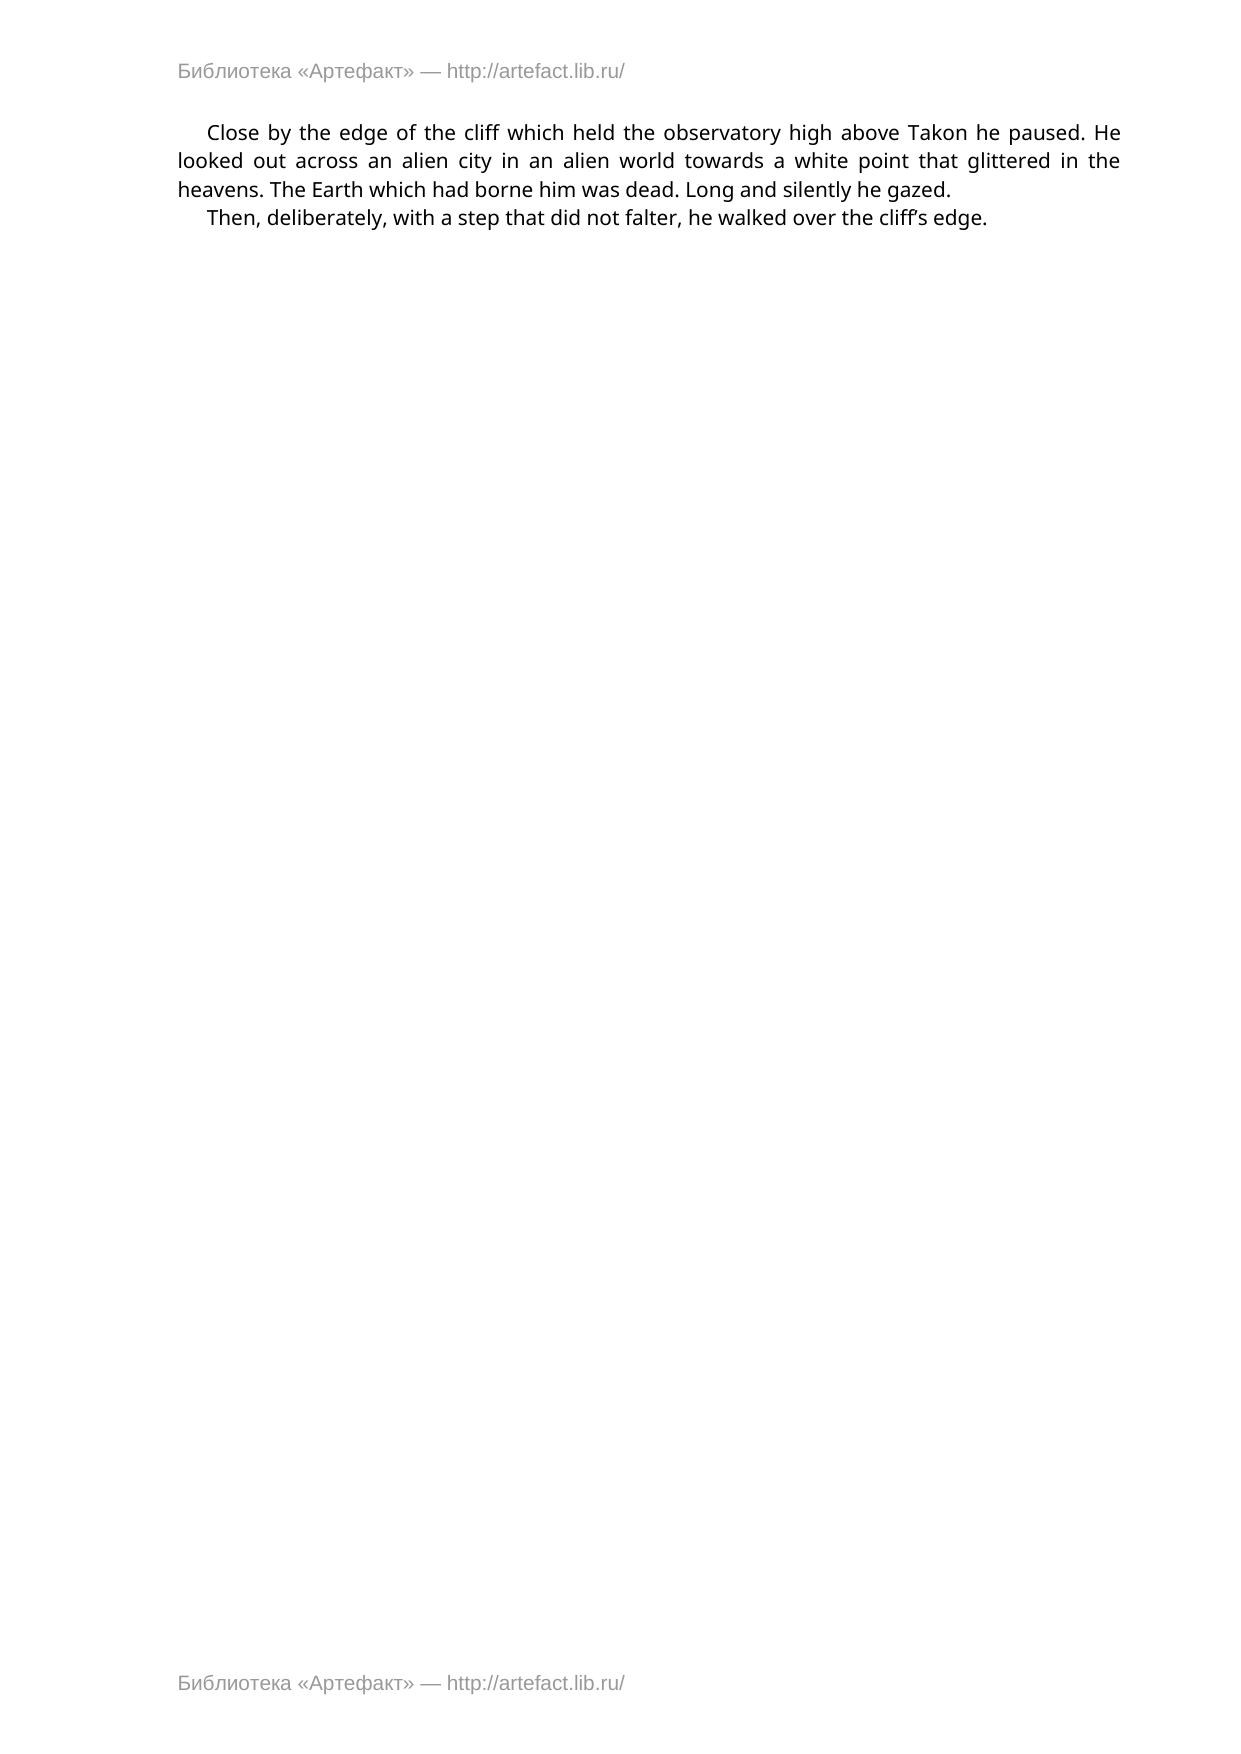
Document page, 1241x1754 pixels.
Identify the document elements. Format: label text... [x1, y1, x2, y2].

text Then, deliberately, with a step that did not falter, he walked over the cliff’s edge. [177, 203, 1122, 232]
text Close by the edge of the cliff which held the observatory high above Takon he paused. He looked out across an alien city in an alien world towards a white point that glittered in the heavens. The Earth which had borne him was dead. Long and silently he gazed. [177, 118, 1122, 203]
